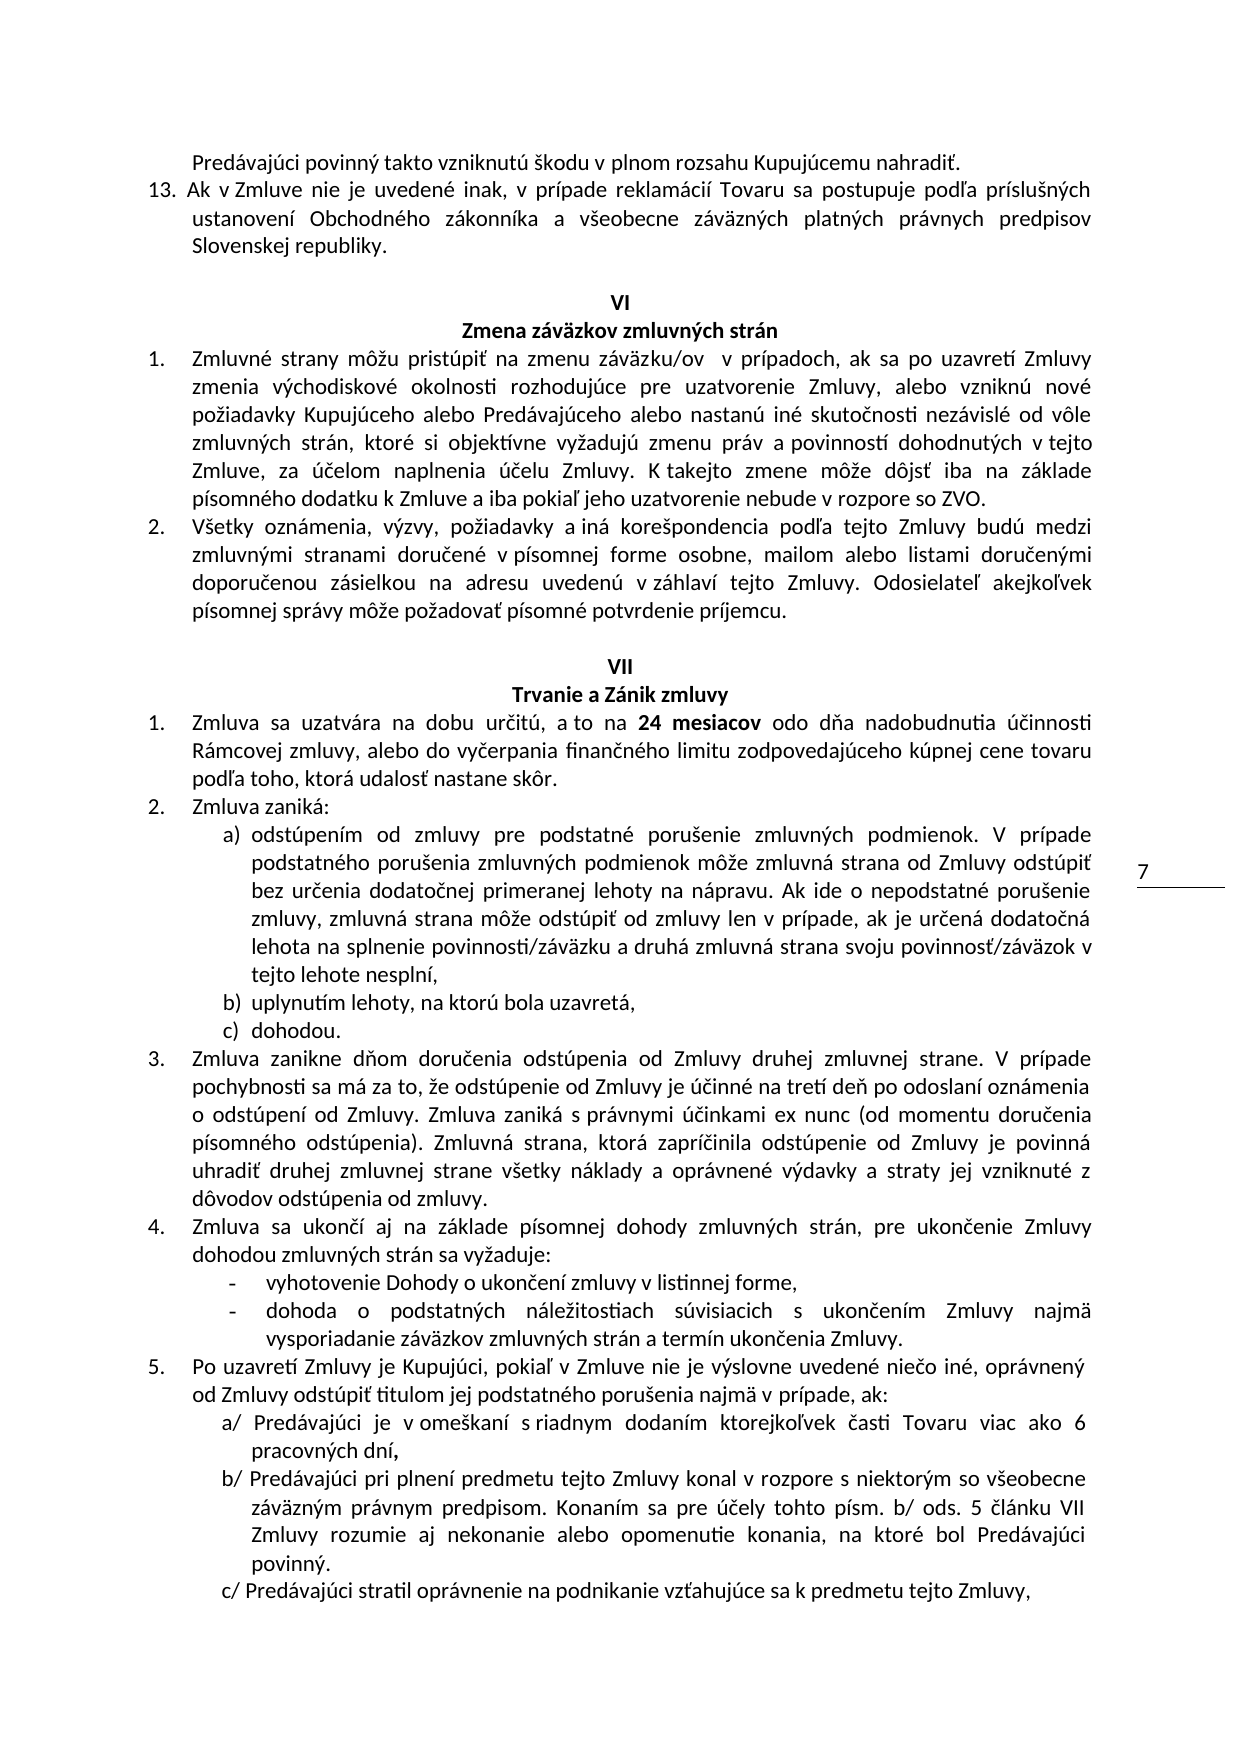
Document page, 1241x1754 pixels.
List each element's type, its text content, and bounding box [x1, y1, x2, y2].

text VII [148, 652, 1093, 680]
list b/ Predávajúci pri plnení predmetu tejto Zmluvy konal v rozpore s niektorým so všeobecne záväzným právnym predpisom. Konaním sa pre účely tohto písm. b/ ods. 5 článku VII Zmluvy rozumie aj nekonanie alebo opomenutie konania, na ktoré bol Predávajúci povinný. [221, 1464, 1087, 1577]
list a/ Predávajúci je v omeškaní s riadnym dodaním ktorejkoľvek časti Tovaru viac ako 6 pracovných dní, [221, 1408, 1087, 1464]
list uplynutím lehoty, na ktorú bola uzavretá, [223, 988, 1093, 1016]
list Všetky oznámenia, výzvy, požiadavky a iná korešpondencia podľa tejto Zmluvy budú medzi zmluvnými stranami doručené v písomnej forme osobne, mailom alebo listami doručenými doporučenou zásielkou na adresu uvedenú v záhlaví tejto Zmluvy. Odosielateľ akejkoľvek písomnej správy môže požadovať písomné potvrdenie príjemcu. [148, 512, 1093, 624]
list Zmluva zaniká: [148, 792, 1093, 820]
list Ak v Zmluve nie je uvedené inak, v prípade reklamácií Tovaru sa postupuje podľa príslušných ustanovení Obchodného zákonníka a všeobecne záväzných platných právnych predpisov Slovenskej republiky. [148, 176, 1093, 260]
text Zmena záväzkov zmluvných strán [148, 316, 1093, 344]
list Zmluvné strany môžu pristúpiť na zmenu záväzku/ov v prípadoch, ak sa po uzavretí Zmluvy zmenia východiskové okolnosti rozhodujúce pre uzatvorenie Zmluvy, alebo vzniknú nové požiadavky Kupujúceho alebo Predávajúceho alebo nastanú iné skutočnosti nezávislé od vôle zmluvných strán, ktoré si objektívne vyžadujú zmenu práv a povinností dohodnutých v tejto Zmluve, za účelom naplnenia účelu Zmluvy. K takejto zmene môže dôjsť iba na základe písomného dodatku k Zmluve a iba pokiaľ jeho uzatvorenie nebude v rozpore so ZVO. [148, 344, 1093, 512]
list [148, 148, 1093, 176]
list Zmluva sa ukončí aj na základe písomnej dohody zmluvných strán, pre ukončenie Zmluvy dohodou zmluvných strán sa vyžaduje: [148, 1212, 1093, 1268]
list c/ Predávajúci stratil oprávnenie na podnikanie vzťahujúce sa k predmetu tejto Zmluvy, [221, 1577, 1087, 1605]
list Po uzavretí Zmluvy je Kupujúci, pokiaľ v Zmluve nie je výslovne uvedené niečo iné, oprávnený od Zmluvy odstúpiť titulom jej podstatného porušenia najmä v prípade, ak: [148, 1352, 1087, 1408]
list odstúpením od zmluvy pre podstatné porušenie zmluvných podmienok. V prípade podstatného porušenia zmluvných podmienok môže zmluvná strana od Zmluvy odstúpiť bez určenia dodatočnej primeranej lehoty na nápravu. Ak ide o nepodstatné porušenie zmluvy, zmluvná strana môže odstúpiť od zmluvy len v prípade, ak je určená dodatočná lehota na splnenie povinnosti/záväzku a druhá zmluvná strana svoju povinnosť/záväzok v tejto lehote nesplní, [223, 820, 1093, 988]
list Zmluva zanikne dňom doručenia odstúpenia od Zmluvy druhej zmluvnej strane. V prípade pochybnosti sa má za to, že odstúpenie od Zmluvy je účinné na tretí deň po odoslaní oznámenia o odstúpení od Zmluvy. Zmluva zaniká s právnymi účinkami ex nunc (od momentu doručenia písomného odstúpenia). Zmluvná strana, ktorá zapríčinila odstúpenie od Zmluvy je povinná uhradiť druhej zmluvnej strane všetky náklady a oprávnené výdavky a straty jej vzniknuté z dôvodov odstúpenia od zmluvy. [148, 1044, 1093, 1212]
list Zmluva sa uzatvára na dobu určitú, a to na 24 mesiacov odo dňa nadobudnutia účinnosti Rámcovej zmluvy, alebo do vyčerpania finančného limitu zodpovedajúceho kúpnej cene tovaru podľa toho, ktorá udalosť nastane skôr. [148, 708, 1093, 792]
text VI [148, 288, 1093, 316]
text Trvanie a Zánik zmluvy [148, 680, 1093, 708]
list dohoda o podstatných náležitostiach súvisiacich s ukončením Zmluvy najmä vysporiadanie záväzkov zmluvných strán a termín ukončenia Zmluvy. [228, 1296, 1093, 1352]
list vyhotovenie Dohody o ukončení zmluvy v listinnej forme, [228, 1268, 1093, 1296]
list dohodou. [223, 1016, 1093, 1044]
